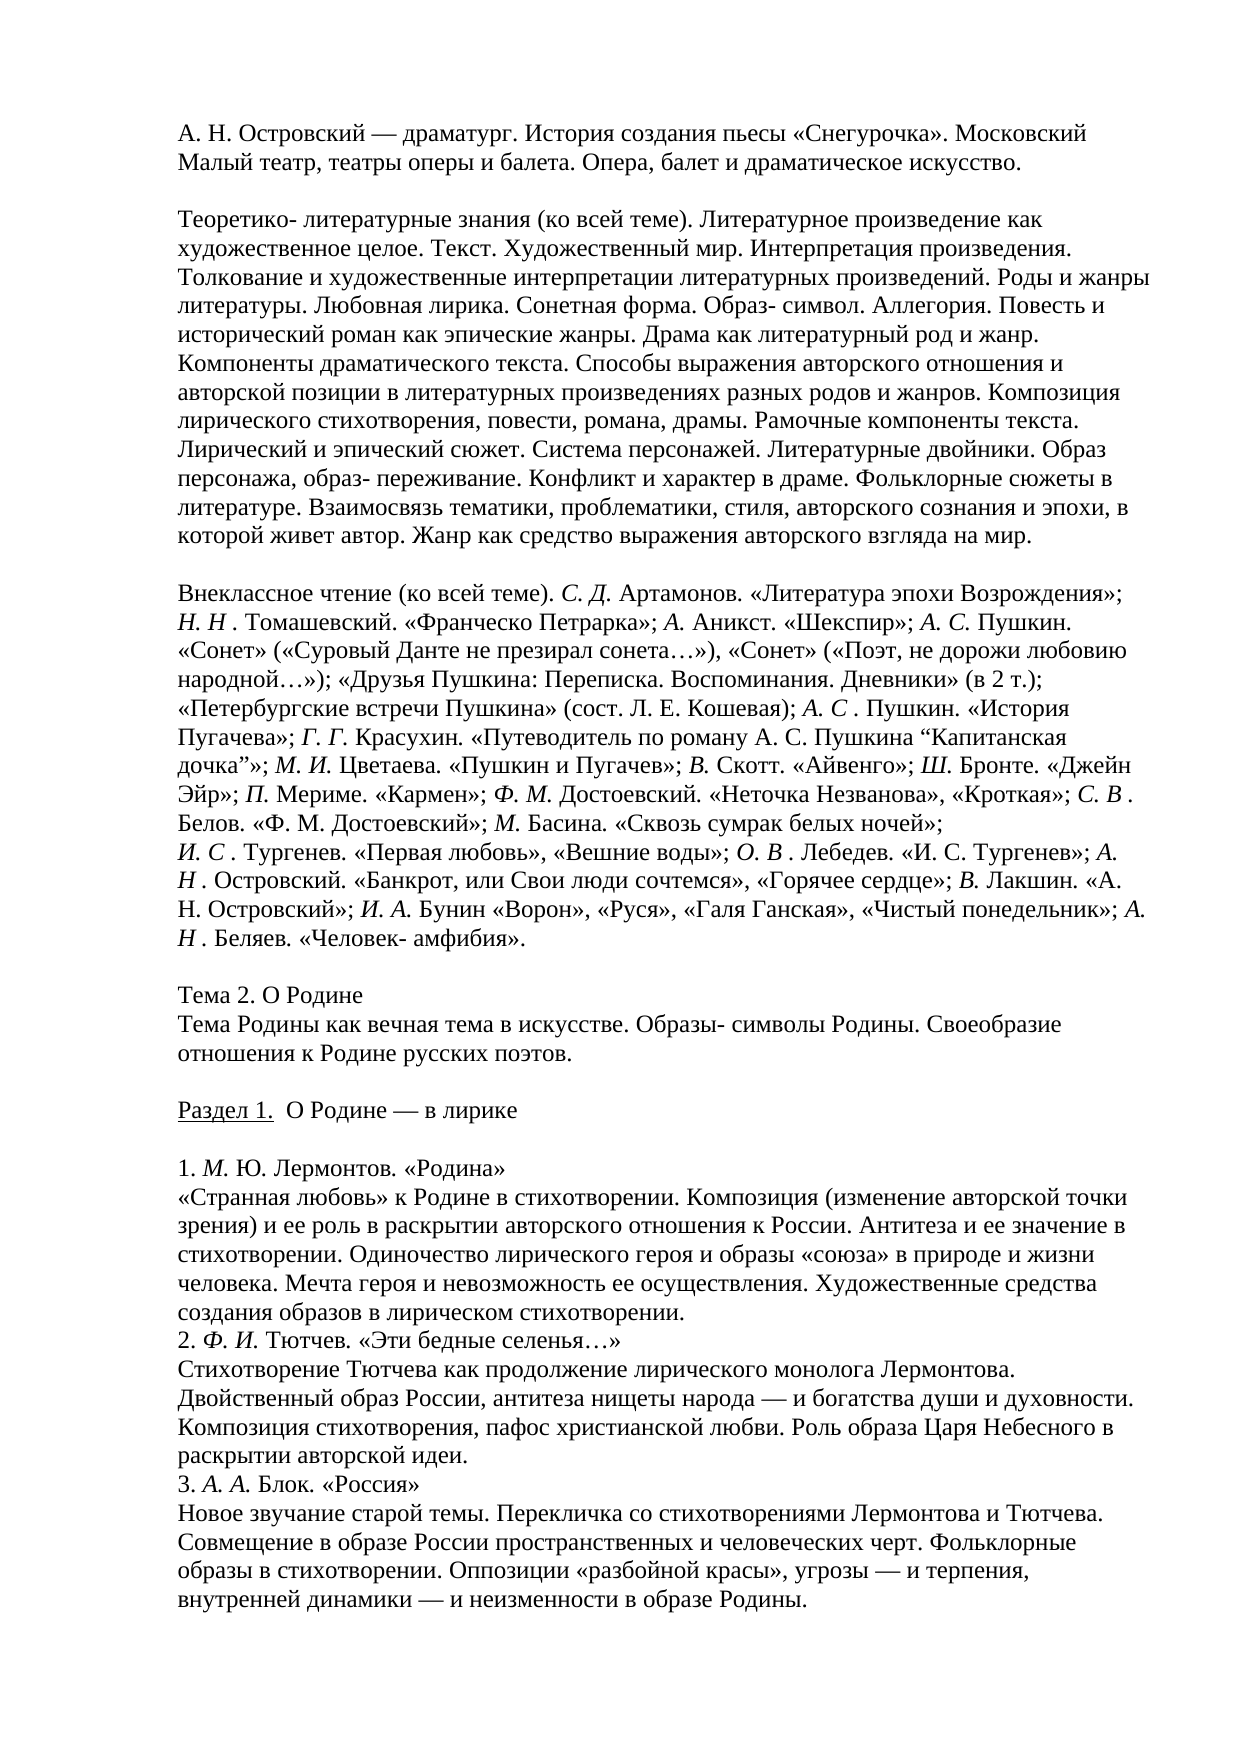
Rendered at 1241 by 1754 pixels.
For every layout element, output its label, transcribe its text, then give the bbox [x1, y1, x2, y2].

text 2. Ф. И. Тютчев. «Эти бедные селенья…» [177, 1326, 1152, 1354]
text Новое звучание старой темы. Перекличка со стихотворениями Лермонтова и Тютчева. Совмещение в образе России пространственных и человеческих черт. Фольклорные образы в стихотворении. Оппозиции «разбойной красы», угрозы — и терпения, внутренней динамики — и неизменности в образе Родины. [177, 1498, 1152, 1613]
text Стихотворение Тютчева как продолжение лирического монолога Лермонтова. Двойственный образ России, антитеза нищеты народа — и богатства души и духовности. Композиция стихотворения, пафос христианской любви. Роль образа Царя Небесного в раскрытии авторской идеи. [177, 1354, 1152, 1469]
text А. Н. Островский — драматург. История создания пьесы «Снегурочка». Московский Малый театр, театры оперы и балета. Опера, балет и драматическое искусство. [177, 118, 1152, 176]
text литературы. Любовная лирика. Сонетная форма. Образ- символ. Аллегория. Повесть и исторический роман как эпические жанры. Драма как литературный род и жанр. Компоненты драматического текста. Способы выражения авторского отношения и авторской позиции в литературных произведениях разных родов и жанров. Композиция лирического стихотворения, повести, романа, драмы. Рамочные компоненты текста. Лирический и эпический сюжет. Система персонажей. Литературные двойники. Образ персонажа, образ- переживание. Конфликт и характер в драме. Фольклорные сюжеты в литературе. Взаимосвязь тематики, проблематики, стиля, авторского сознания и эпохи, в которой живет автор. Жанр как средство выражения авторского взгляда на мир. [177, 291, 1152, 549]
text Раздел 1. О Родине — в лирике [177, 1096, 1152, 1124]
text «Странная любовь» к Родине в стихотворении. Композиция (изменение авторской точки зрения) и ее роль в раскрытии авторского отношения к России. Антитеза и ее значение в стихотворении. Одиночество лирического героя и образы «союза» в природе и жизни человека. Мечта героя и невозможность ее осуществления. Художественные средства создания образов в лирическом стихотворении. [177, 1182, 1152, 1326]
text Теоретико- литературные знания (ко всей теме). Литературное произведение как художественное целое. Текст. Художественный мир. Интерпретация произведения. Толкование и художественные интерпретации литературных произведений. Роды и жанры [177, 204, 1152, 291]
text Тема 2. О Родине [177, 981, 1152, 1009]
text 3. А. А. Блок. «Россия» [177, 1469, 1152, 1498]
text . Ю. Лермонтов. «Родина» [177, 1153, 1152, 1182]
text Внеклассное чтение (ко всей теме). С. Д. Артамонов. «Литература эпохи Возрождения»; Н. Н . Томашевский. «Франческо Петрарка»; А. Аникст. «Шекспир»; А. С. Пушкин. «Сонет» («Суровый Данте не презирал сонета…»), «Сонет» («Поэт, не дорожи любовию народной…»); «Друзья Пушкина: Переписка. Воспоминания. Дневники» (в 2 т.); «Петербургские встречи Пушкина» (сост. Л. Е. Кошевая); А. С . Пушкин. «История Пугачева»; Г. Г. Красухин. «Путеводитель по роману А. С. Пушкина “Капитанская дочка”»; М. И. Цветаева. «Пушкин и Пугачев»; В. Скотт. «Айвенго»; Ш. Бронте. «Джейн Эйр»; П. Мериме. «Кармен»; Ф. М. Достоевский. «Неточка Незванова», «Кроткая»; С. В . Белов. «Ф. М. Достоевский»; М. Басина. «Сквозь сумрак белых ночей»; [177, 578, 1152, 837]
text Тема Родины как вечная тема в искусстве. Образы- символы Родины. Своеобразие отношения к Родине русских поэтов. [177, 1009, 1152, 1067]
text И. С . Тургенев. «Первая любовь», «Вешние воды»; О. В . Лебедев. «И. С. Тургенев»; А. Н . Островский. «Банкрот, или Свои люди сочтемся», «Горячее сердце»; В. Лакшин. «А. Н. Островский»; И. А. Бунин «Ворон», «Руся», «Галя Ганская», «Чистый понедельник»; А. Н . Беляев. «Человек- амфибия». [177, 837, 1152, 952]
